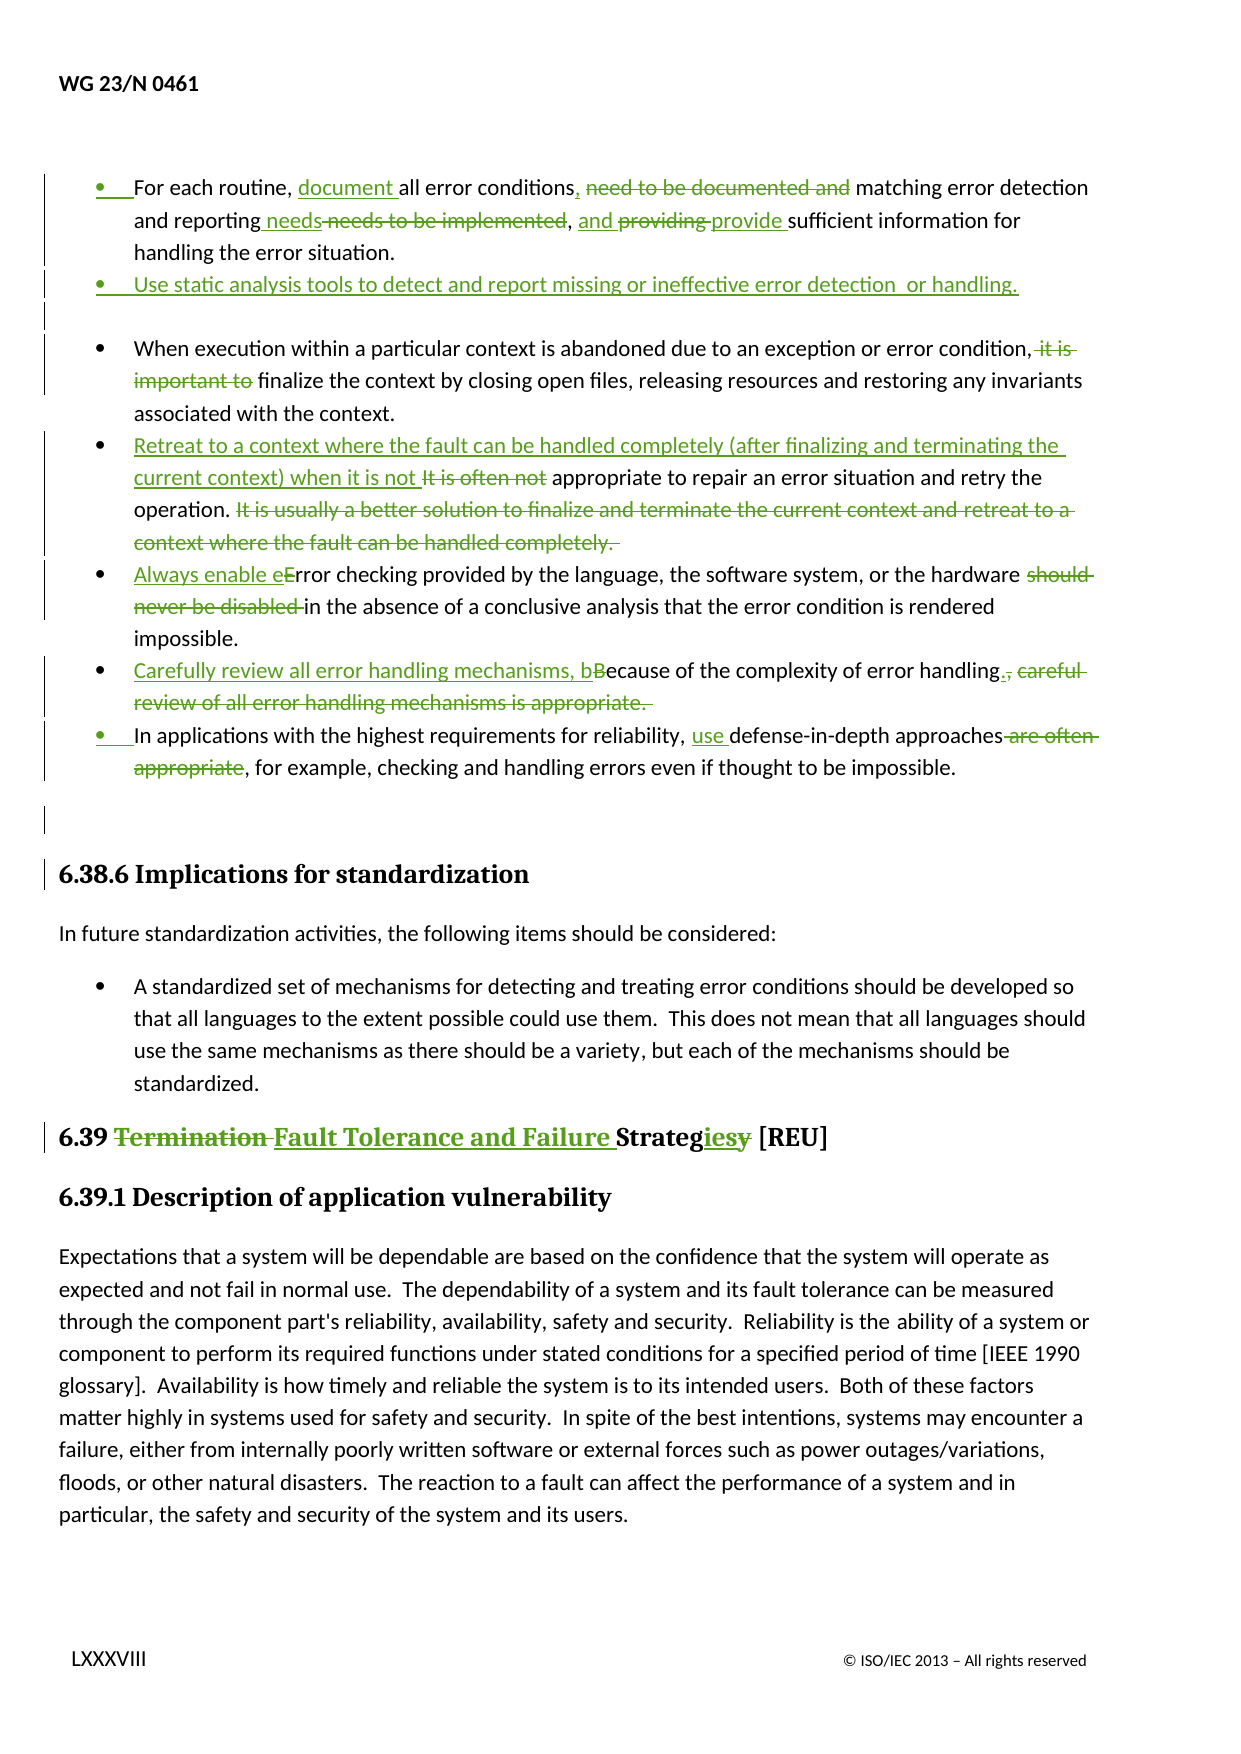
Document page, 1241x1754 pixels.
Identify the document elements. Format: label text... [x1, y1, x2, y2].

list When execution within a particular context is abandoned due to an exception or error condition, finalize the context by closing open files, releasing resources and restoring any invariants associated with the context. [96, 334, 1099, 427]
subtitle 6.38.6 Implications for standardization [58, 859, 1099, 890]
list appropriate to repair an error situation and retry the operation. [96, 431, 1099, 556]
text Expectations that a system will be dependable are based on the confidence that the system will operate as expected and not fail in normal use. The dependability of a system and its fault tolerance can be measured through the component part's reliability, availability, safety and security. Reliability is the ability of a system or component to perform its required functions under stated conditions for a specified period of time [IEEE 1990 glossary]. Availability is how timely and reliable the system is to its intended users. Both of these factors matter highly in systems used for safety and security. In spite of the best intentions, systems may encounter a failure, either from internally poorly written software or external forces such as power outages/variations, floods, or other natural disasters. The reaction to a fault can affect the performance of a system and in particular, the safety and security of the system and its users. [58, 1242, 1099, 1528]
list A standardized set of mechanisms for detecting and treating error conditions should be developed so that all languages to the extent possible could use them. This does not mean that all languages should use the same mechanisms as there should be a variety, but each of the mechanisms should be standardized. [96, 972, 1099, 1097]
list For each routine, all error conditions matching error detection and reporting, sufficient information for handling the error situation. [96, 173, 1099, 266]
subtitle 6.39.1 Description of application vulnerability [58, 1182, 1099, 1213]
list ecause of the complexity of error handling [96, 656, 1099, 717]
list rror checking provided by the language, the software system, or the hardware in the absence of a conclusive analysis that the error condition is rendered impossible. [96, 560, 1099, 652]
subtitle 6.39 Strateg [REU] [58, 1122, 1099, 1153]
list In applications with the highest requirements for reliability, defense-in-depth approaches, for example, checking and handling errors even if thought to be impossible. [96, 721, 1099, 781]
text In future standardization activities, the following items should be considered: [58, 919, 1099, 947]
